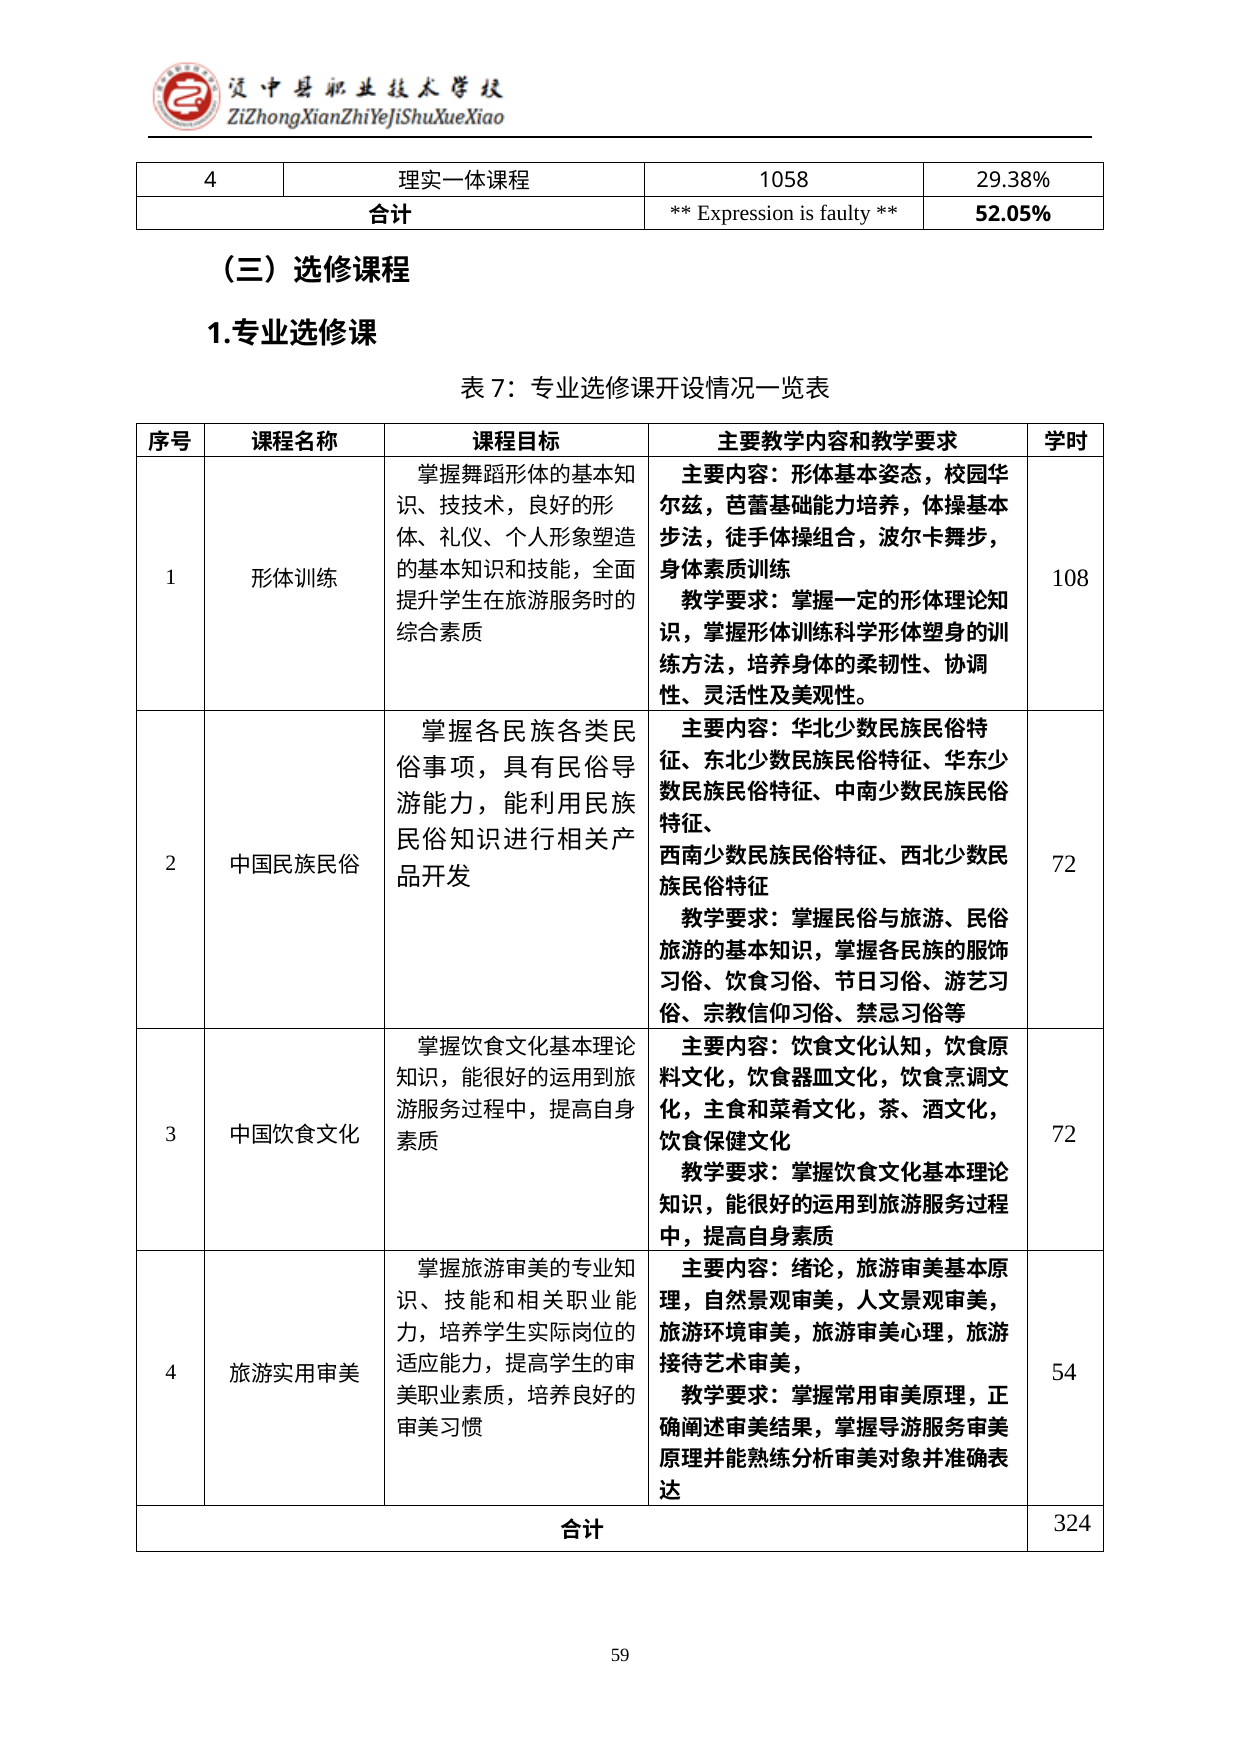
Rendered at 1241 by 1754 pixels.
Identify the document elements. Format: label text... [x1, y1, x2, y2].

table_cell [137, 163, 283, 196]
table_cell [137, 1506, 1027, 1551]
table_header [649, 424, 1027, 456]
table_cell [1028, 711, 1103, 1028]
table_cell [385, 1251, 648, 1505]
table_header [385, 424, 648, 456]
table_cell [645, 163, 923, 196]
text （三）选修课程 [148, 246, 1092, 289]
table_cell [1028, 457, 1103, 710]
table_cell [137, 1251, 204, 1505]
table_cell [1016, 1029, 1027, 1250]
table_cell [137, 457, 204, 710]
text 1.专业选修课 [148, 310, 1092, 352]
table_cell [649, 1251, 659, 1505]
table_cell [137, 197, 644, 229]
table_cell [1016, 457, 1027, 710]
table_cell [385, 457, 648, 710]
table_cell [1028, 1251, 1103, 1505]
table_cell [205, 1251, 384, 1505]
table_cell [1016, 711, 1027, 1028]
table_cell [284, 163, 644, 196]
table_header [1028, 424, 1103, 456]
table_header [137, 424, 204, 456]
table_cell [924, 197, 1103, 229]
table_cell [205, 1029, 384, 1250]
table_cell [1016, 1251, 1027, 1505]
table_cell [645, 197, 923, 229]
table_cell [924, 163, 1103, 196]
text 表7：专业选修课开设情况一览表 [148, 368, 1092, 405]
picture [147, 59, 511, 134]
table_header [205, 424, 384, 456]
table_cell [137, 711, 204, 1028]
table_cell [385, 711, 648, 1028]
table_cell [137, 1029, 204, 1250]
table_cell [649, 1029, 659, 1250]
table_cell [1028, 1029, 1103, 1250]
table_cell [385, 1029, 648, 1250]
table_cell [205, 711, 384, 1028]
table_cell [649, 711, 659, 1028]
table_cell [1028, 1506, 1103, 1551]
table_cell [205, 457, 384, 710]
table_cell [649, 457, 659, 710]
